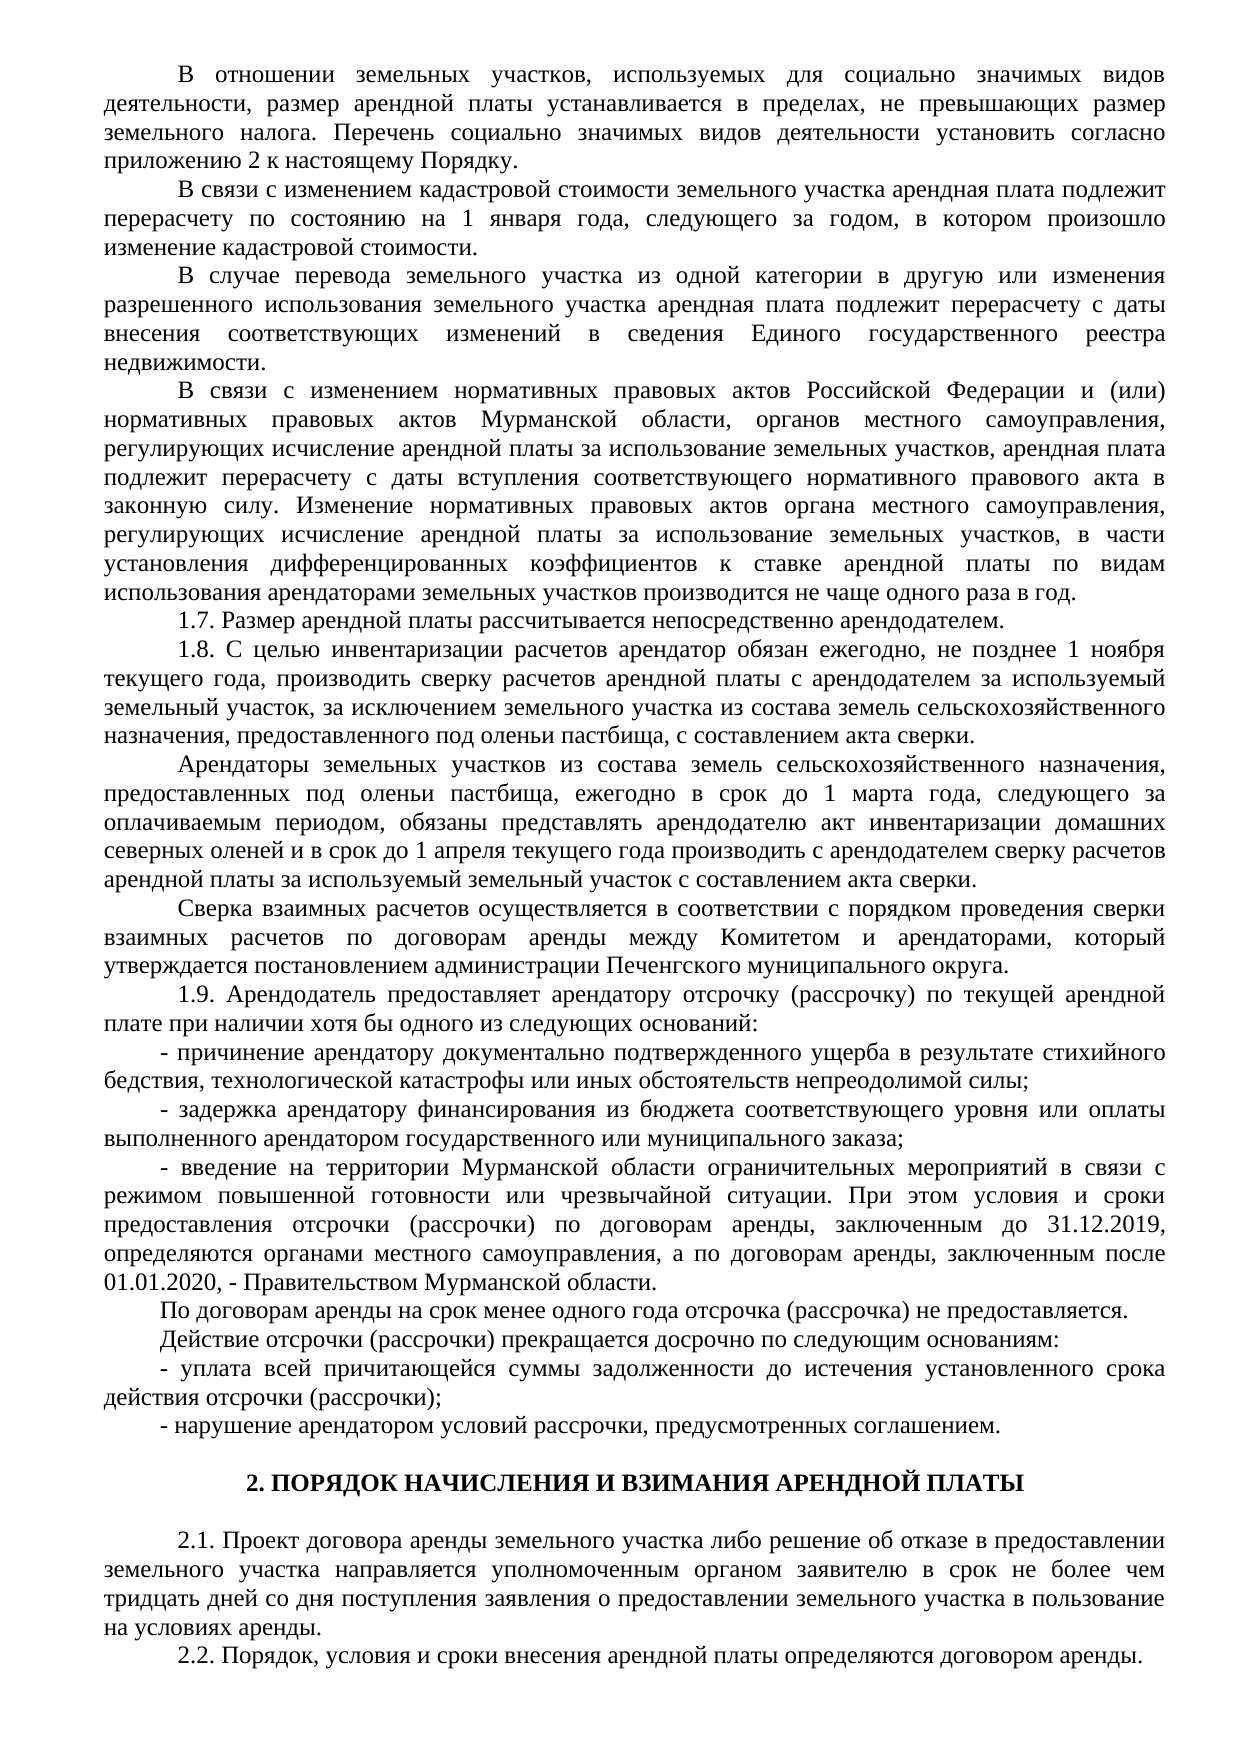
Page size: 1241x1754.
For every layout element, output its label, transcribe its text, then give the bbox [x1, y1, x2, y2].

text - нарушение арендатором условий рассрочки, предусмотренных соглашением. [103, 1410, 1167, 1439]
text - задержка арендатору финансирования из бюджета соответствующего уровня или оплаты выполненного арендатором государственного или муниципального заказа; [103, 1094, 1167, 1152]
text Действие отсрочки (рассрочки) прекращается досрочно по следующим основаниям: [103, 1324, 1167, 1353]
text 1.9. Арендодатель предоставляет арендатору отсрочку (рассрочку) по текущей арендной плате при наличии хотя бы одного из следующих оснований: [103, 979, 1167, 1037]
text 1.8. С целью инвентаризации расчетов арендатор обязан ежегодно, не позднее 1 ноября текущего года, производить сверку расчетов арендной платы с арендодателем за используемый земельный участок, за исключением земельного участка из состава земель сельскохозяйственного назначения, предоставленного под оленьи пастбища, с составлением акта сверки. [103, 634, 1167, 749]
text - уплата всей причитающейся суммы задолженности до истечения установленного срока действия отсрочки (рассрочки); [103, 1353, 1167, 1410]
text 1.7. Размер арендной платы рассчитывается непосредственно арендодателем. [103, 605, 1167, 634]
text - введение на территории Мурманской области ограничительных мероприятий в связи с режимом повышенной готовности или чрезвычайной ситуации. При этом условия и сроки предоставления отсрочки (рассрочки) по договорам аренды, заключенным до 31.12.2019, определяются органами местного самоуправления, а по договорам аренды, заключенным после 01.01.2020, - Правительством Мурманской области. [103, 1152, 1167, 1295]
text Сверка взаимных расчетов осуществляется в соответствии с порядком проведения сверки взаимных расчетов по договорам аренды между Комитетом и арендаторами, который утверждается постановлением администрации Печенгского муниципального округа. [103, 893, 1167, 979]
text По договорам аренды на срок менее одного года отсрочка (рассрочка) не предоставляется. [103, 1295, 1167, 1324]
text 2.1. Проект договора аренды земельного участка либо решение об отказе в предоставлении земельного участка направляется уполномоченным органом заявителю в срок не более чем тридцать дней со дня поступления заявления о предоставлении земельного участка в пользование на условиях аренды. [103, 1525, 1167, 1640]
text - причинение арендатору документально подтвержденного ущерба в результате стихийного бедствия, технологической катастрофы или иных обстоятельств непреодолимой силы; [103, 1037, 1167, 1094]
text В случае перевода земельного участка из одной категории в другую или изменения разрешенного использования земельного участка арендная плата подлежит перерасчету с даты внесения соответствующих изменений в сведения Единого государственного реестра недвижимости. [103, 260, 1167, 375]
text В связи с изменением нормативных правовых актов Российской Федерации и (или) нормативных правовых актов Мурманской области, органов местного самоуправления, регулирующих исчисление арендной платы за использование земельных участков, арендная плата подлежит перерасчету с даты вступления соответствующего нормативного правового акта в законную силу. Изменение нормативных правовых актов органа местного самоуправления, регулирующих исчисление арендной платы за использование земельных участков, в части установления дифференцированных коэффициентов к ставке арендной платы по видам использования арендаторами земельных участков производится не чаще одного раза в год. [103, 375, 1167, 605]
text 2.2. Порядок, условия и сроки внесения арендной платы определяются договором аренды. [103, 1640, 1167, 1669]
text В связи с изменением кадастровой стоимости земельного участка арендная плата подлежит перерасчету по состоянию на 1 января года, следующего за годом, в котором произошло изменение кадастровой стоимости. [103, 174, 1167, 260]
text Арендаторы земельных участков из состава земель сельскохозяйственного назначения, предоставленных под оленьи пастбища, ежегодно в срок до 1 марта года, следующего за оплачиваемым периодом, обязаны представлять арендодателю акт инвентаризации домашних северных оленей и в срок до 1 апреля текущего года производить с арендодателем сверку расчетов арендной платы за используемый земельный участок с составлением акта сверки. [103, 749, 1167, 893]
text 2. Порядок начисления и взимания арендной платы [103, 1468, 1167, 1497]
text В отношении земельных участков, используемых для социально значимых видов деятельности, размер арендной платы устанавливается в пределах, не превышающих размер земельного налога. Перечень социально значимых видов деятельности установить согласно приложению 2 к настоящему Порядку. [103, 59, 1167, 174]
